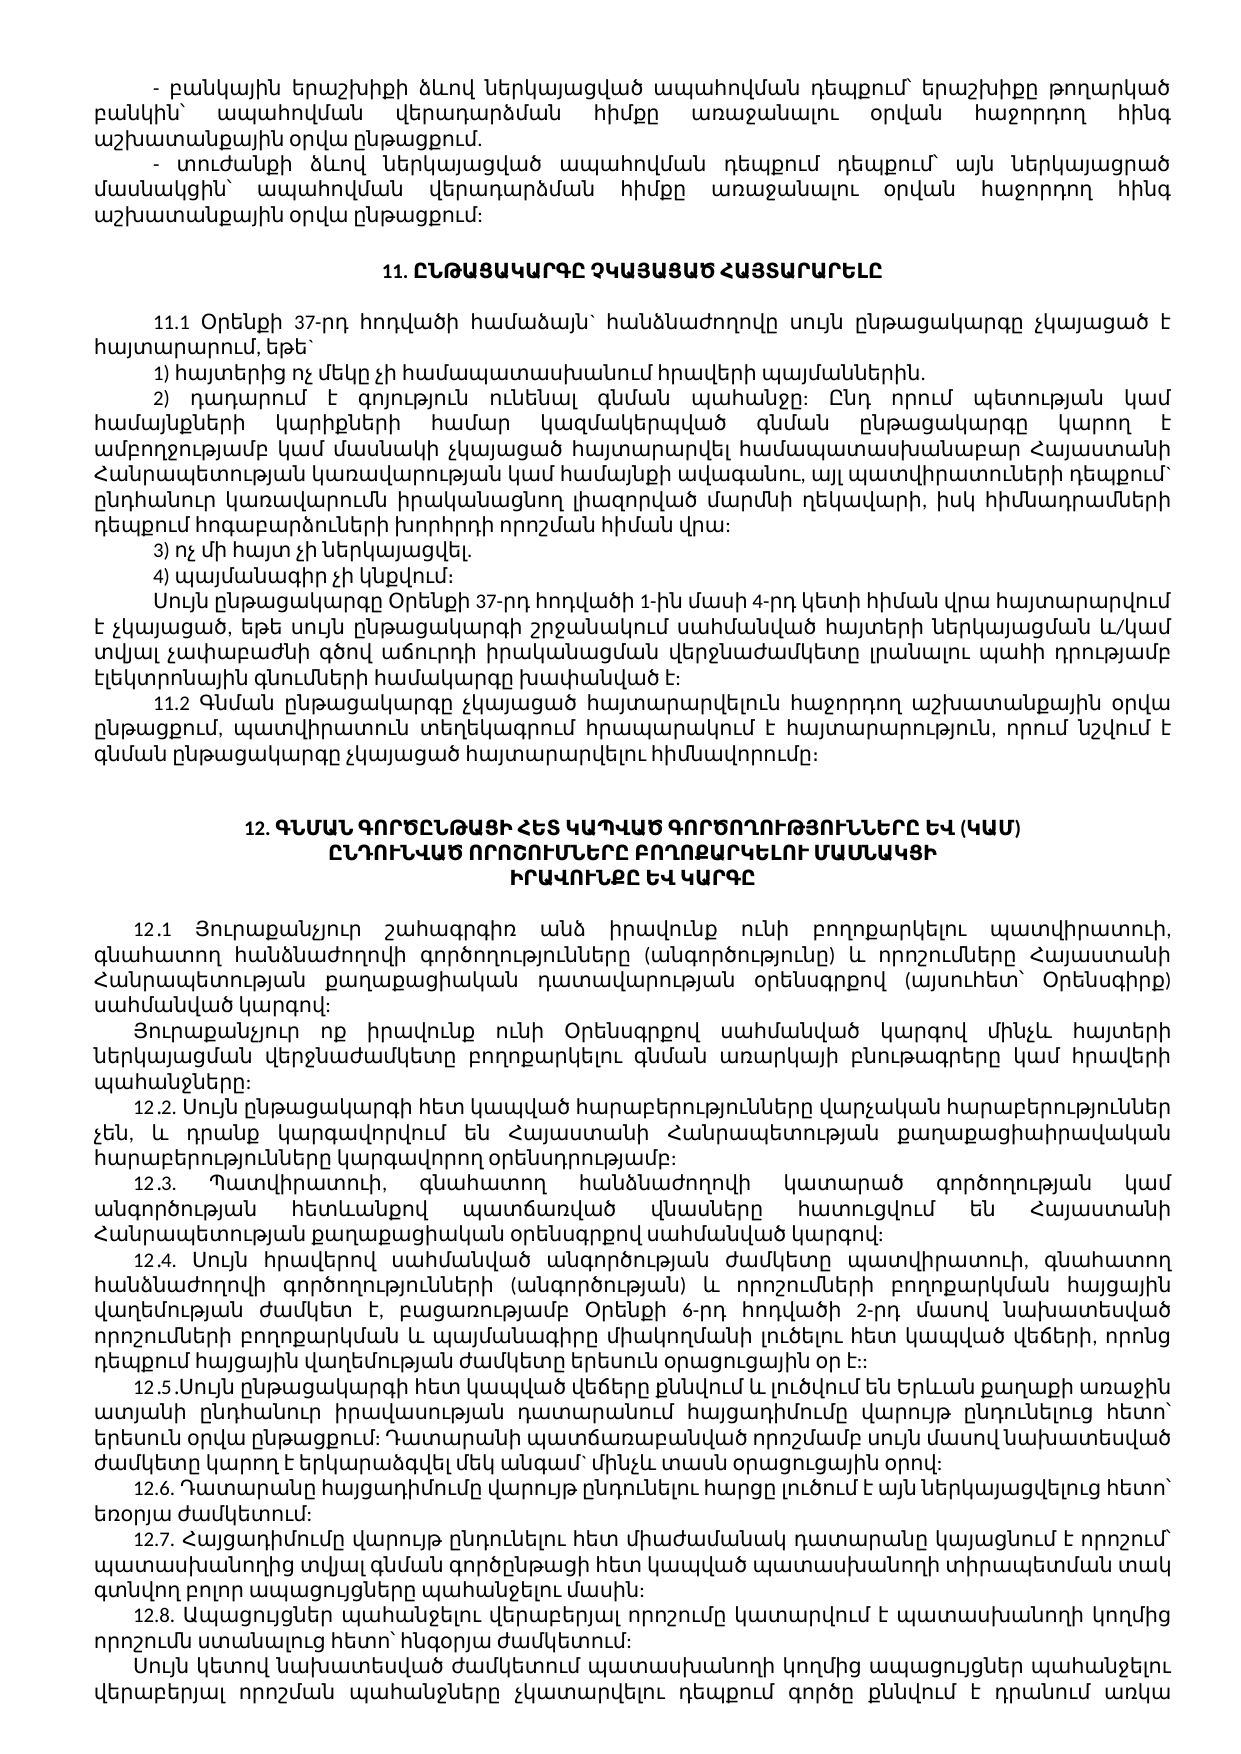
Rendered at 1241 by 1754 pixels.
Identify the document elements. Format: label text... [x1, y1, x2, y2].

text 12․1 Յուրաքանչյուր շահագրգիռ անձ իրավունք ունի բողոքարկելու պատվիրատուի, գնահատող հանձնաժողովի գործողությունները (անգործությունը) և որոշումները Հայաստանի Հանրապետության քաղաքացիական դատավարության օրենսգրքով (այսուհետ՝ Օրենսգիրք) սահմանված կարգով: [94, 916, 1171, 1018]
text ԻՐԱՎՈՒՆՔԸ ԵՎ ԿԱՐԳԸ [94, 866, 1171, 891]
text 4) պայմանագիր չի կնքվում։ [94, 563, 1171, 588]
text - տուժանքի ձևով ներկայացված ապահովման դեպքում դեպքում՝ այն ներկայացրած մասնակցին՝ ապահովման վերադարձման հիմքը առաջանալու օրվան հաջորդող հինգ աշխատանքային օրվա ընթացքում: [94, 151, 1171, 227]
text 12.7. Հայցադիմումը վարույթ ընդունելու հետ միաժամանակ դատարանը կայացնում է որոշում՝ պատասխանողից տվյալ գնման գործընթացի հետ կապված պատասխանողի տիրապետման տակ գտնվող բոլոր ապացույցները պահանջելու մասին: [94, 1526, 1171, 1603]
text - բանկային երաշխիքի ձևով ներկայացված ապահովման դեպքում՝ երաշխիքը թողարկած բանկին՝ ապահովման վերադարձման հիմքը առաջանալու օրվան հաջորդող հինգ աշխատանքային օրվա ընթացքում. [94, 75, 1171, 151]
text 12․2. Սույն ընթացակարգի հետ կապված հարաբերությունները վարչական հարաբերություններ չեն, և դրանք կարգավորվում են Հայաստանի Հանրապետության քաղաքացիաիրավական հարաբերությունները կարգավորող օրենսդրությամբ: [94, 1094, 1171, 1171]
text Յուրաքանչյուր ոք իրավունք ունի Օրենսգրքով սահմանված կարգով մինչև հայտերի ներկայացման վերջնաժամկետը բողոքարկելու գնման առարկայի բնութագրերը կամ հրավերի պահանջները: [94, 1018, 1171, 1094]
text 1) հայտերից ոչ մեկը չի համապատասխանում հրավերի պայմաններին. [94, 360, 1171, 385]
text 12.6. Դատարանը հայցադիմումը վարույթ ընդունելու հարցը լուծում է այն ներկայացվելուց հետո՝ եռօրյա ժամկետում: [94, 1476, 1171, 1526]
text 11. ԸՆԹԱՑԱԿԱՐԳԸ ՉԿԱՅԱՑԱԾ ՀԱՅՏԱՐԱՐԵԼԸ [94, 258, 1171, 283]
text 12․3. Պատվիրատուի, գնահատող հանձնաժողովի կատարած գործողության կամ անգործության հետևանքով պատճառված վնասները հատուցվում են Հայաստանի Հանրապետության քաղաքացիական օրենսգրքով սահմանված կարգով: [94, 1171, 1171, 1247]
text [94, 1653, 1171, 1704]
text Սույն ընթացակարգը Օրենքի 37-րդ հոդվածի 1-ին մասի 4-րդ կետի հիման վրա հայտարարվում է չկայացած, եթե սույն ընթացակարգի շրջանակում սահմանված հայտերի ներկայացման և/կամ տվյալ չափաբաժնի գծով աճուրդի իրականացման վերջնաժամկետը լրանալու պահի դրությամբ էլեկտրոնային գնումների համակարգը խափանված է: [94, 588, 1171, 690]
text 12․4. Սույն հրավերով սահմանված անգործության ժամկետը պատվիրատուի, գնահատող հանձնաժողովի գործողությունների (անգործության) և որոշումների բողոքարկման հայցային վաղեմության ժամկետ է, բացառությամբ Օրենքի 6-րդ հոդվածի 2-րդ մասով նախատեսված որոշումների բողոքարկման և պայմանագիրը միակողմանի լուծելու հետ կապված վեճերի, որոնց դեպքում հայցային վաղեմության ժամկետը երեսուն օրացուցային օր է:: [94, 1247, 1171, 1374]
text 3) ոչ մի հայտ չի ներկայացվել. [94, 538, 1171, 563]
text 2) դադարում է գոյություն ունենալ գնման պահանջը: Ընդ որում պետության կամ համայնքների կարիքների համար կազմակերպված գնման ընթացակարգը կարող է ամբողջությամբ կամ մասնակի չկայացած հայտարարվել համապատասխանաբար Հայաստանի Հանրապետության կառավարության կամ համայնքի ավագանու, այլ պատվիրատուների դեպքում` ընդհանուր կառավարումն իրականացնող լիազորված մարմնի ղեկավարի, իսկ հիմնադրամների դեպքում հոգաբարձուների խորհրդի որոշման հիման վրա: [94, 385, 1171, 538]
text 12․5․Սույն ընթացակարգի հետ կապված վեճերը քննվում և լուծվում են Երևան քաղաքի առաջին ատյանի ընդհանուր իրավասության դատարանում հայցադիմումը վարույթ ընդունելուց հետո՝ երեսուն օրվա ընթացքում: Դատարանի պատճառաբանված որոշմամբ սույն մասով նախատեսված ժամկետը կարող է երկարաձգվել մեկ անգամ` մինչև տասն օրացուցային օրով: [94, 1374, 1171, 1476]
text 12.8. Ապացույցներ պահանջելու վերաբերյալ որոշումը կատարվում է պատասխանողի կողմից որոշումն ստանալուց հետո՝ հնգօրյա ժամկետում: [94, 1603, 1171, 1653]
text ԸՆԴՈՒՆՎԱԾ ՈՐՈՇՈՒՄՆԵՐԸ ԲՈՂՈՔԱՐԿԵԼՈՒ ՄԱՍՆԱԿՑԻ [94, 840, 1171, 866]
text 11.1 Օրենքի 37-րդ հոդվածի համաձայն` հանձնաժողովը սույն ընթացակարգը չկայացած է հայտարարում, եթե` [94, 309, 1171, 360]
text 11.2 Գնման ընթացակարգը չկայացած հայտարարվելուն հաջորդող աշխատանքային օրվա ընթացքում, պատվիրատուն տեղեկագրում հրապարակում է հայտարարություն, որում նշվում է գնման ընթացակարգը չկայացած հայտարարվելու հիմնավորումը։ [94, 690, 1171, 766]
text 12. ԳՆՄԱՆ ԳՈՐԾԸՆԹԱՑԻ ՀԵՏ ԿԱՊՎԱԾ ԳՈՐԾՈՂՈՒԹՅՈՒՆՆԵՐԸ ԵՎ (ԿԱՄ) [94, 815, 1171, 840]
